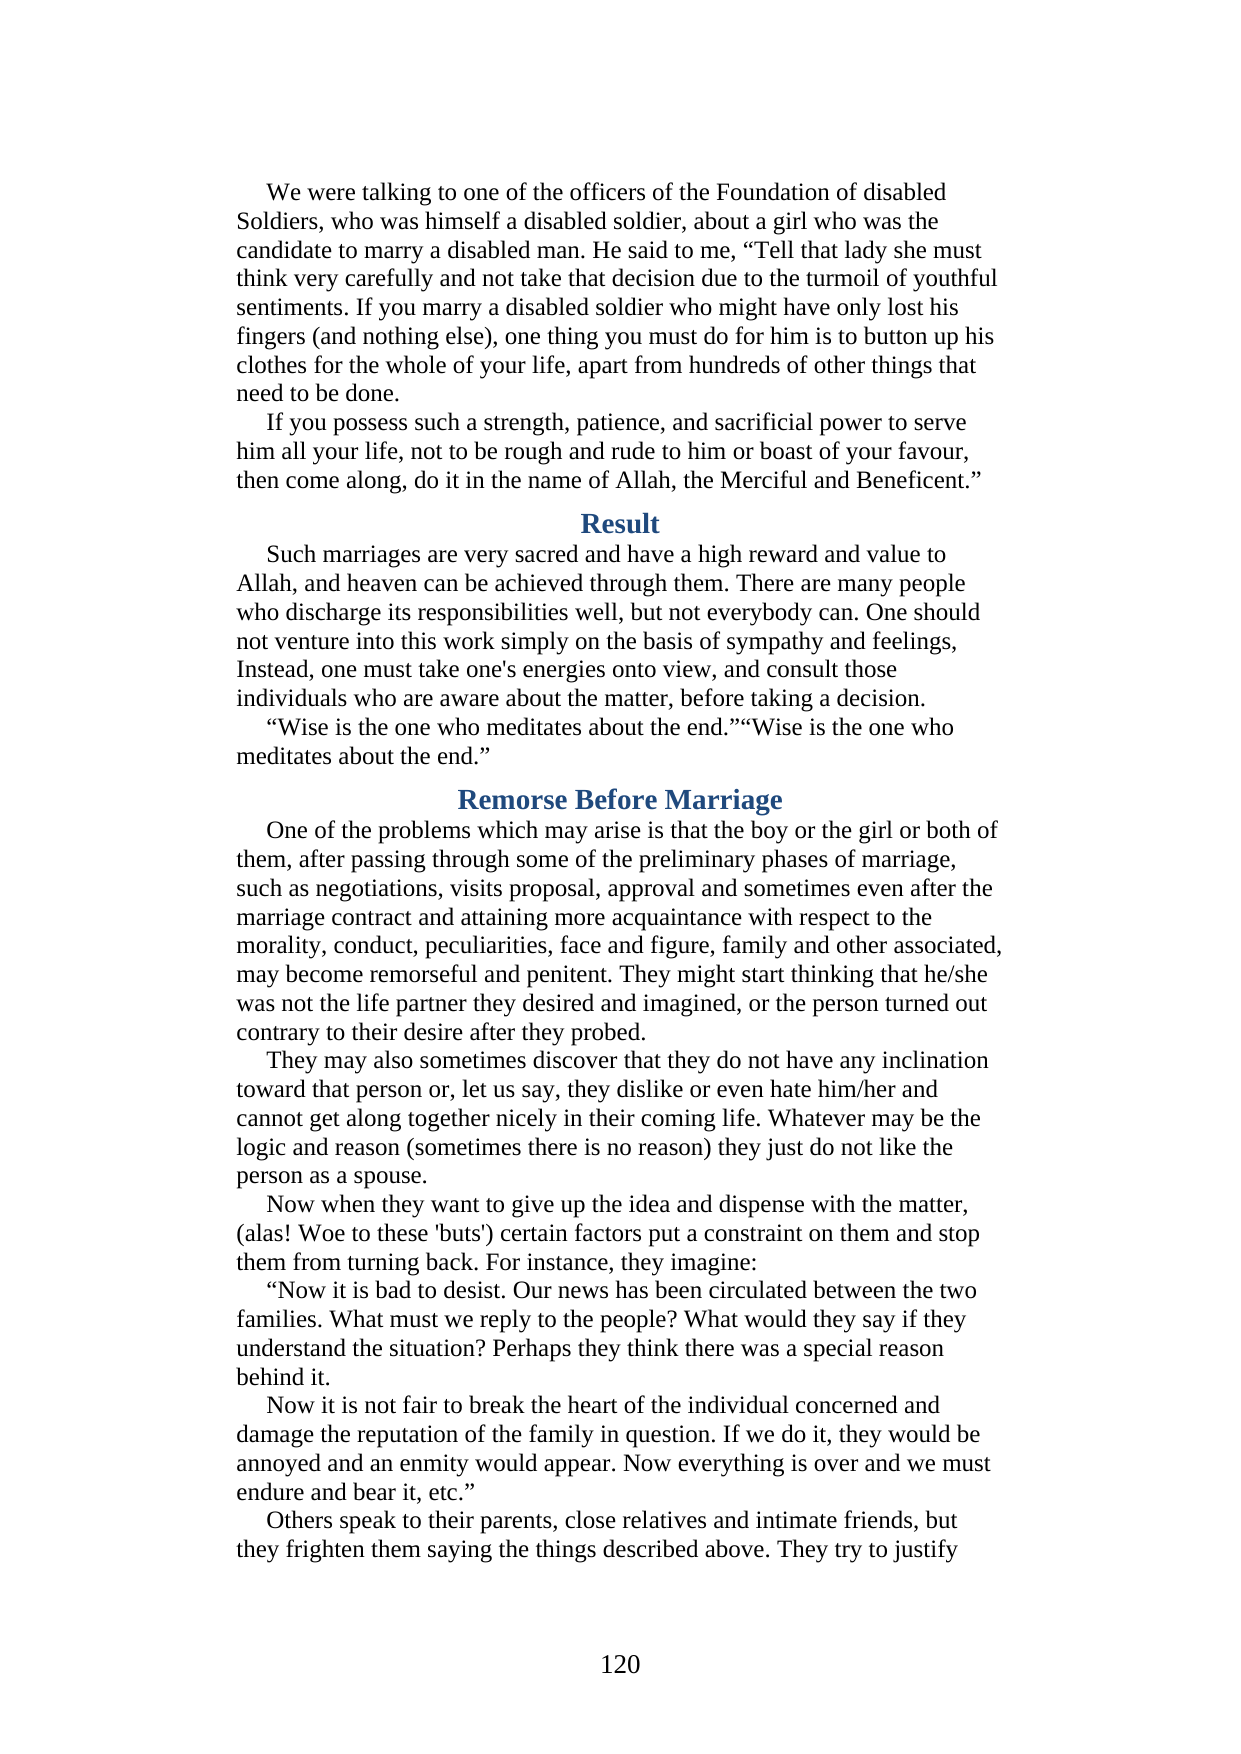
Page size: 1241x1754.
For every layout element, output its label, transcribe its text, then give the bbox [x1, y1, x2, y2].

text Now it is not fair to break the heart of the individual concerned and damage the reputation of the family in question. If we do it, they would be annoyed and an enmity would appear. Now everything is over and we must endure and bear it, etc.” [236, 1391, 1004, 1506]
text If you possess such a strength, patience, and sacrificial power to serve him all your life, not to be rough and rude to him or boast of your favour, then come along, do it in the name of Allah, the Merciful and Beneficent.” [236, 407, 1004, 493]
text We were talking to one of the officers of the Foundation of disabled Soldiers, who was himself a disabled soldier, about a girl who was the candidate to marry a disabled man. He said to me, “Tell that lady she must think very carefully and not take that decision due to the turmoil of youthful sentiments. If you marry a disabled soldier who might have only lost his fingers (and nothing else), one thing you must do for him is to button up his clothes for the whole of your life, apart from hundreds of other things that need to be done. [236, 177, 1004, 407]
subtitle Remorse Before Marriage [236, 782, 1004, 816]
text They may also sometimes discover that they do not have any inclination toward that person or, let us say, they dislike or even hate him/her and cannot get along together nicely in their coming life. Whatever may be the logic and reason (sometimes there is no reason) they just do not like the person as a spouse. [236, 1046, 1004, 1189]
subtitle Result [236, 506, 1004, 539]
text Such marriages are very sacred and have a high reward and value to Allah, and heaven can be achieved through them. There are many people who discharge its responsibilities well, but not everybody can. One should not venture into this work simply on the basis of sympathy and feelings, Instead, one must take one's energies onto view, and consult those individuals who are aware about the matter, before taking a decision. [236, 539, 1004, 712]
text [236, 1506, 1004, 1563]
text “Wise is the one who meditates about the end.”“Wise is the one who meditates about the end.” [236, 712, 1004, 769]
text “Now it is bad to desist. Our news has been circulated between the two families. What must we reply to the people? What would they say if they understand the situation? Perhaps they think there was a special reason behind it. [236, 1276, 1004, 1391]
text One of the problems which may arise is that the boy or the girl or both of them, after passing through some of the preliminary phases of marriage, such as negotiations, visits proposal, approval and sometimes even after the marriage contract and attaining more acquaintance with respect to the morality, conduct, peculiarities, face and figure, family and other associated, may become remorseful and penitent. They might start thinking that he/she was not the life partner they desired and imagined, or the person turned out contrary to their desire after they probed. [236, 816, 1004, 1046]
text Now when they want to give up the idea and dispense with the matter, (alas! Woe to these 'buts') certain factors put a constraint on them and stop them from turning back. For instance, they imagine: [236, 1189, 1004, 1276]
